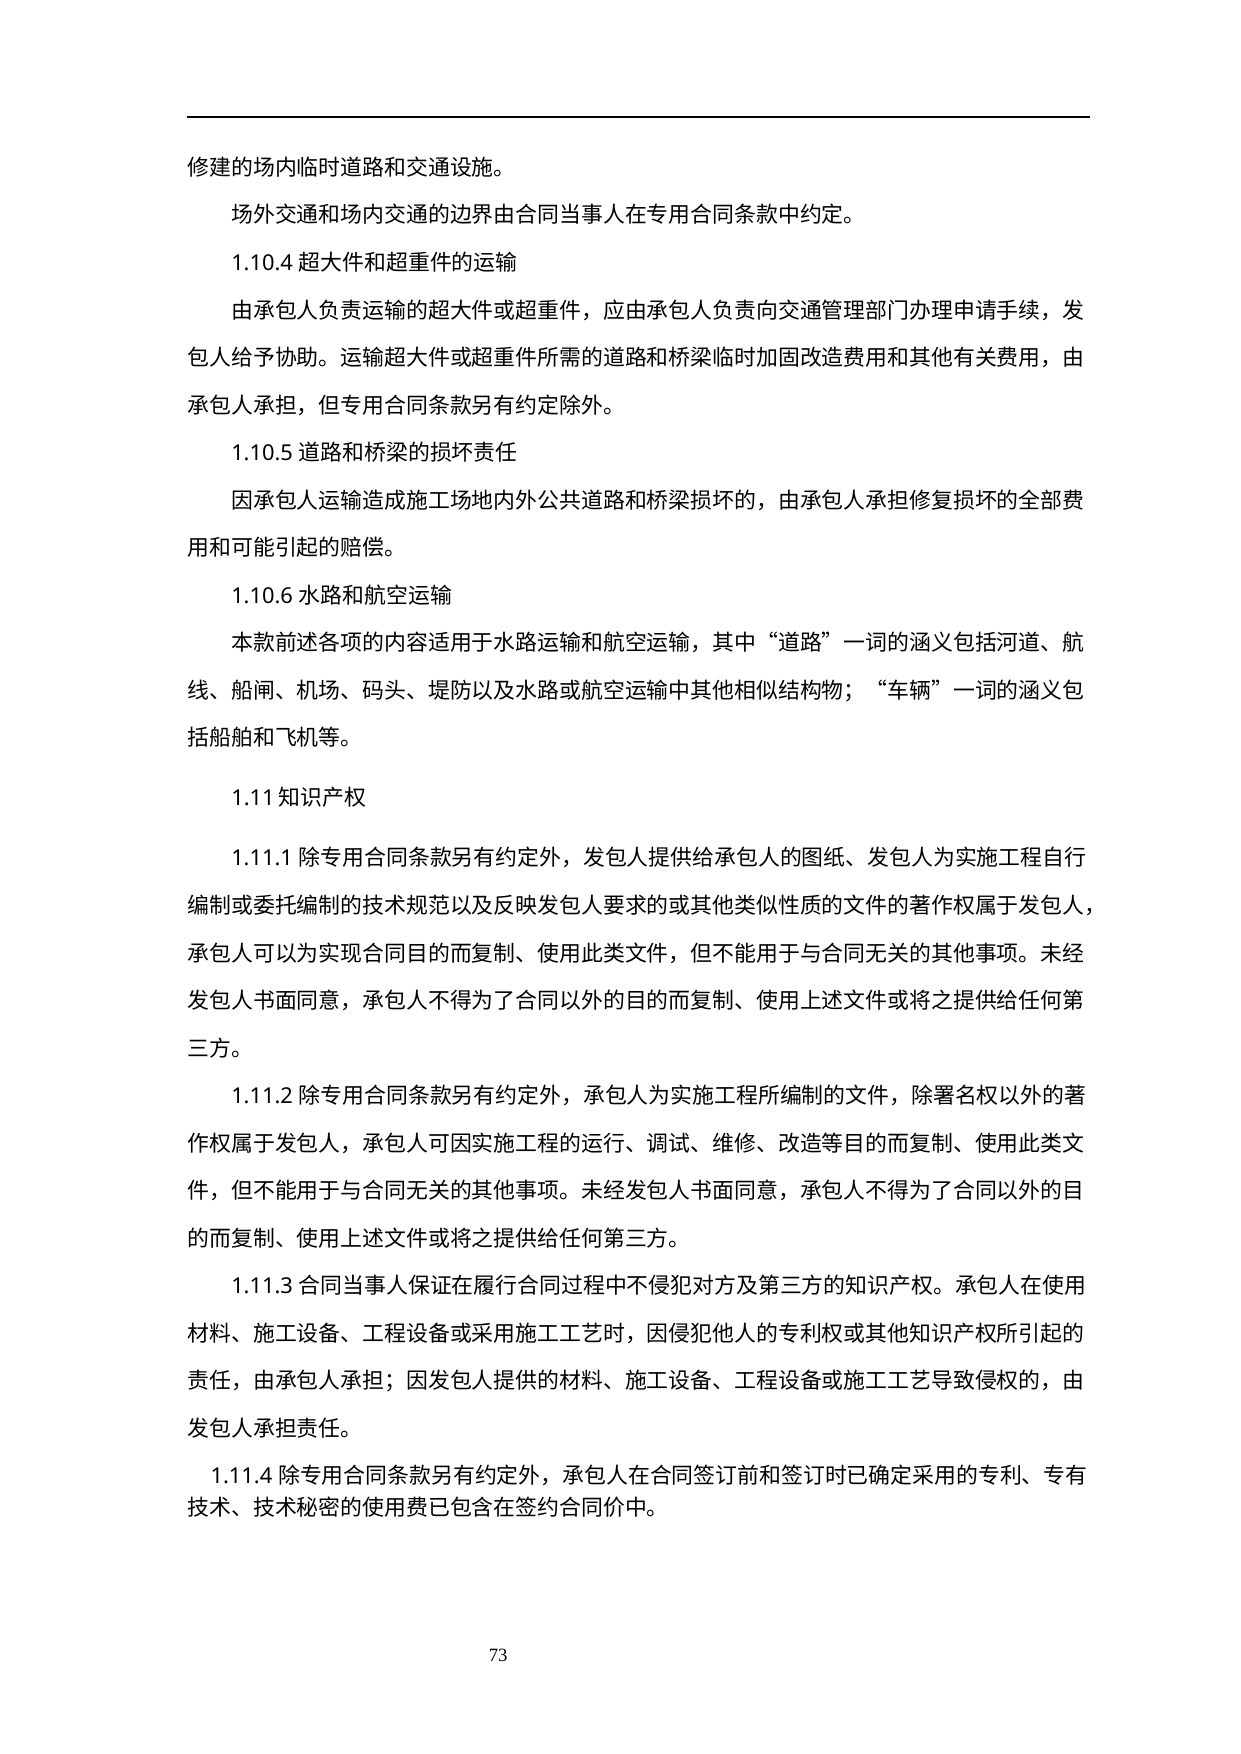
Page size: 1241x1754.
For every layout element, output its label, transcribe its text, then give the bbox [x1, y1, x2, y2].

text 1.10.6 水路和航空运输 [187, 578, 1090, 609]
text 场外交通和场内交通的边界由合同当事人在专用合同条款中约定。 [187, 197, 1090, 229]
text 1.11.2 除专用合同条款另有约定外，承包人为实施工程所编制的文件，除署名权以外的著作权属于发包人，承包人可因实施工程的运行、调试、维修、改造等目的而复制、使用此类文件，但不能用于与合同无关的其他事项。未经发包人书面同意，承包人不得为了合同以外的目的而复制、使用上述文件或将之提供给任何第三方。 [187, 1078, 1090, 1252]
subtitle 1.11知识产权 [187, 780, 1090, 812]
text 1.11.1 除专用合同条款另有约定外，发包人提供给承包人的图纸、发包人为实施工程自行编制或委托编制的技术规范以及反映发包人要求的或其他类似性质的文件的著作权属于发包人，承包人可以为实现合同目的而复制、使用此类文件，但不能用于与合同无关的其他事项。未经发包人书面同意，承包人不得为了合同以外的目的而复制、使用上述文件或将之提供给任何第三方。 [187, 840, 1090, 1062]
text 本款前述各项的内容适用于水路运输和航空运输，其中“道路”一词的涵义包括河道、航线、船闸、机场、码头、堤防以及水路或航空运输中其他相似结构物；“车辆”一词的涵义包括船舶和飞机等。 [187, 625, 1090, 752]
text 1.10.4 超大件和超重件的运输 [187, 245, 1090, 277]
text 由承包人负责运输的超大件或超重件，应由承包人负责向交通管理部门办理申请手续，发包人给予协助。运输超大件或超重件所需的道路和桥梁临时加固改造费用和其他有关费用，由承包人承担，但专用合同条款另有约定除外。 [187, 293, 1090, 419]
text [187, 150, 1090, 182]
text 1.11.4 除专用合同条款另有约定外，承包人在合同签订前和签订时已确定采用的专利、专有技术、技术秘密的使用费已包含在签约合同价中。 [187, 1458, 1090, 1522]
text 1.10.5 道路和桥梁的损坏责任 [187, 435, 1090, 467]
text 1.11.3 合同当事人保证在履行合同过程中不侵犯对方及第三方的知识产权。承包人在使用材料、施工设备、工程设备或采用施工工艺时，因侵犯他人的专利权或其他知识产权所引起的责任，由承包人承担；因发包人提供的材料、施工设备、工程设备或施工工艺导致侵权的，由发包人承担责任。 [187, 1268, 1090, 1442]
text 因承包人运输造成施工场地内外公共道路和桥梁损坏的，由承包人承担修复损坏的全部费用和可能引起的赔偿。 [187, 483, 1090, 562]
